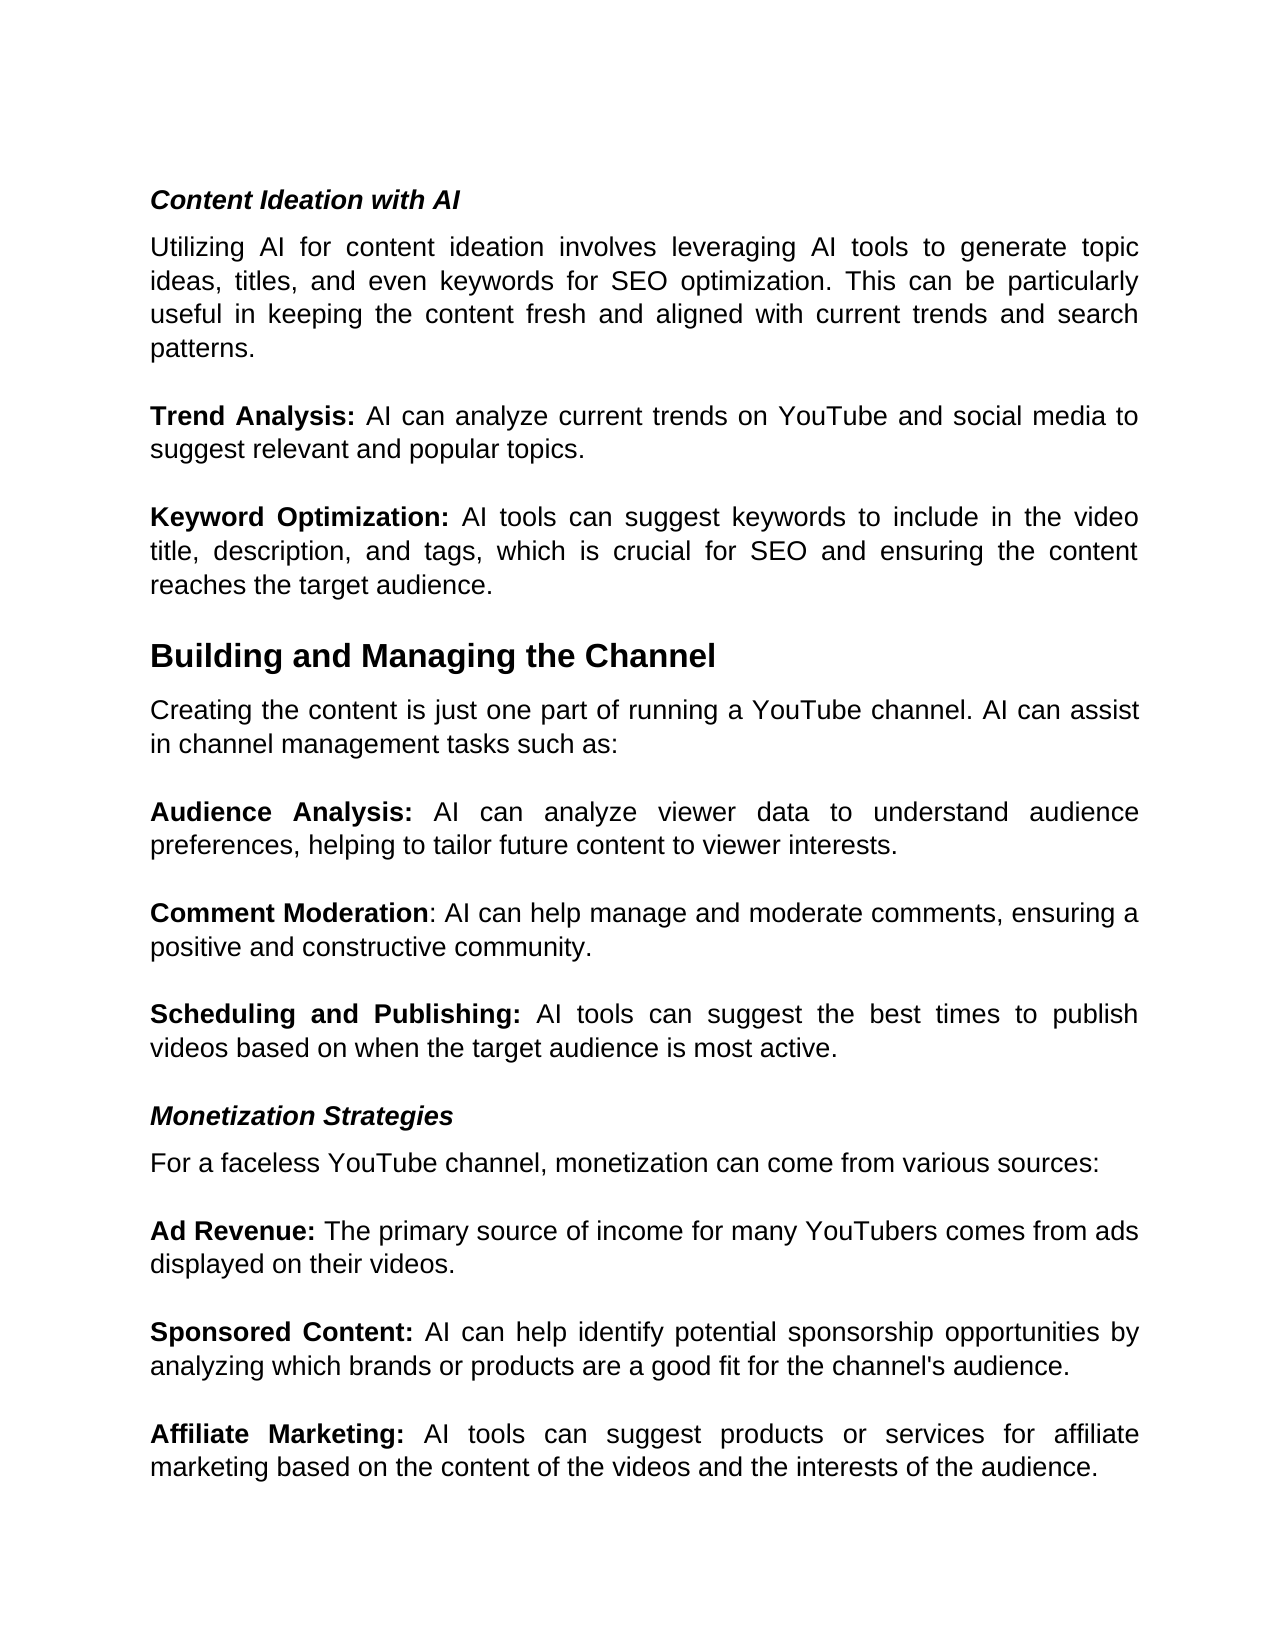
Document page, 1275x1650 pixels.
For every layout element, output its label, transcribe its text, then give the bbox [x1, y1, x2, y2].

text Scheduling and Publishing: AI tools can suggest the best times to publish videos based on when the target audience is most active. [150, 998, 1140, 1063]
text Audience Analysis: AI can analyze viewer data to understand audience preferences, helping to tailor future content to viewer interests. [150, 796, 1140, 861]
text Affiliate Marketing: AI tools can suggest products or services for affiliate marketing based on the content of the videos and the interests of the audience. [150, 1418, 1140, 1483]
text Monetization Strategies [150, 1100, 1140, 1131]
text Content Ideation with AI [150, 184, 1140, 215]
text Comment Moderation: AI can help manage and moderate comments, ensuring a positive and constructive community. [150, 897, 1140, 962]
text Creating the content is just one part of running a YouTube channel. AI can assist in channel management tasks such as: [150, 694, 1140, 759]
subtitle Building and Managing the Channel [150, 636, 1140, 675]
text Sponsored Content: AI can help identify potential sponsorship opportunities by analyzing which brands or products are a good fit for the channel's audience. [150, 1316, 1140, 1381]
text Trend Analysis: AI can analyze current trends on YouTube and social media to suggest relevant and popular topics. [150, 400, 1140, 465]
text Keyword Optimization: AI tools can suggest keywords to include in the video title, description, and tags, which is crucial for SEO and ensuring the content reaches the target audience. [150, 501, 1140, 600]
text Utilizing AI for content ideation involves leveraging AI tools to generate topic ideas, titles, and even keywords for SEO optimization. This can be particularly useful in keeping the content fresh and aligned with current trends and search patterns. [150, 231, 1140, 363]
text For a faceless YouTube channel, monetization can come from various sources: [150, 1147, 1140, 1178]
text Ad Revenue: The primary source of income for many YouTubers comes from ads displayed on their videos. [150, 1215, 1140, 1280]
